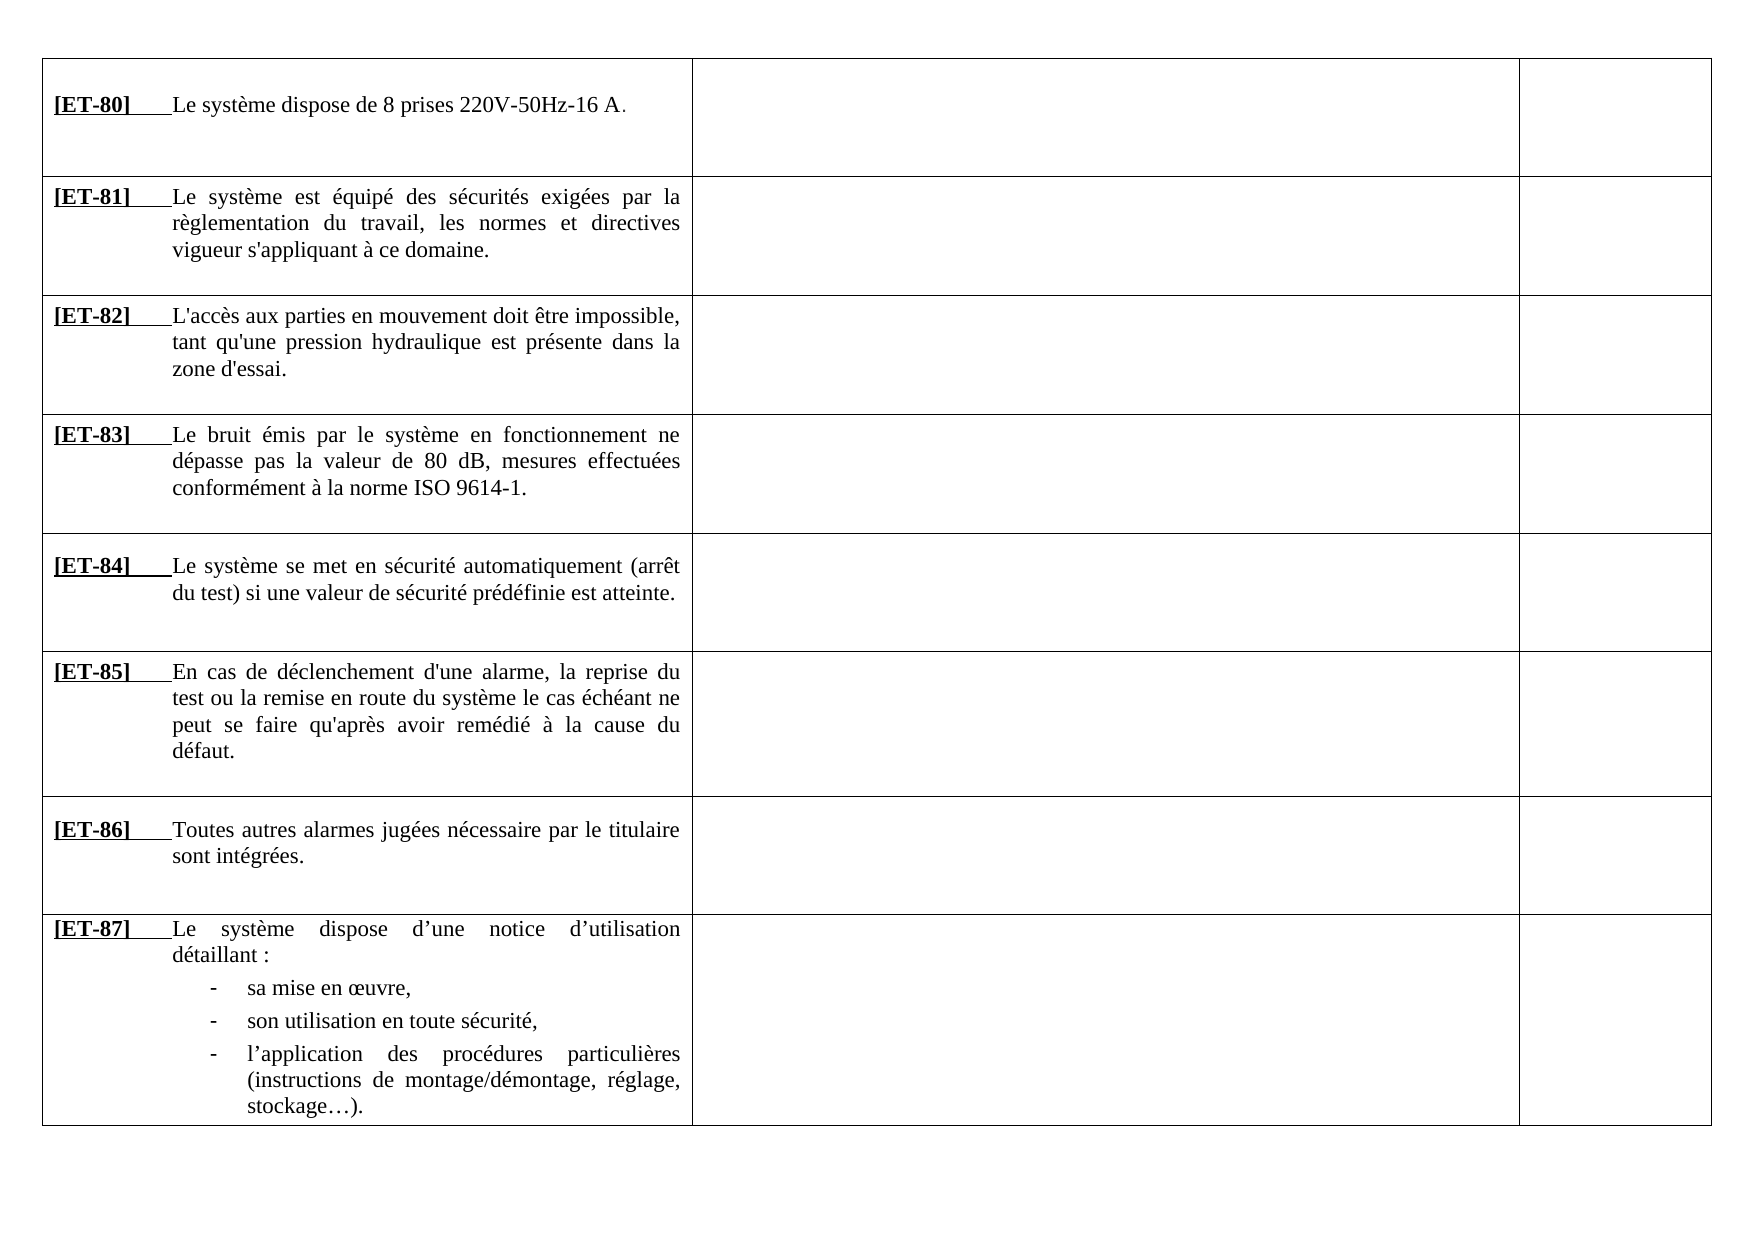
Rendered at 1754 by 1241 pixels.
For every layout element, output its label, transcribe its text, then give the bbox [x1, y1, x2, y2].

table_cell Le système dispose d’une notice d’utilisation détaillant : sa mise en œuvre, son utilisation en toute sécurité, l’application des procédures particulières (instructions de montage/démontage, réglage, stockage…). [43, 915, 692, 1125]
table_cell [693, 652, 1519, 796]
table_cell [693, 59, 1519, 176]
table_cell [1520, 915, 1711, 1125]
table_cell [693, 296, 1519, 413]
table_cell Le bruit émis par le système en fonctionnement ne dépasse pas la valeur de 80 dB, mesures effectuées conformément à la norme ISO 9614-1. [43, 415, 692, 532]
table_cell Le système se met en sécurité automatiquement (arrêt du test) si une valeur de sécurité prédéfinie est atteinte. [43, 534, 692, 651]
table_cell [1520, 534, 1711, 651]
table_cell [1520, 177, 1711, 294]
table_cell [693, 177, 1519, 294]
table_cell L'accès aux parties en mouvement doit être impossible, tant qu'une pression hydraulique est présente dans la zone d'essai. [43, 296, 692, 413]
table_cell [1520, 652, 1711, 796]
table_cell [693, 915, 1519, 1125]
table_cell [1520, 296, 1711, 413]
table_cell [693, 415, 1519, 532]
table_cell En cas de déclenchement d'une alarme, la reprise du test ou la remise en route du système le cas échéant ne peut se faire qu'après avoir remédié à la cause du défaut. [43, 652, 692, 796]
table_cell [693, 534, 1519, 651]
table_cell Le système est équipé des sécurités exigées par la règlementation du travail, les normes et directives vigueur s'appliquant à ce domaine. [43, 177, 692, 294]
table_cell Toutes autres alarmes jugées nécessaire par le titulaire sont intégrées. [43, 797, 692, 914]
table_cell [693, 797, 1519, 914]
table_cell [1520, 59, 1711, 176]
table_cell [1520, 415, 1711, 532]
table_cell [1520, 797, 1711, 914]
table_cell Le système dispose de 8 prises 220V-50Hz-16 A. [43, 59, 692, 176]
